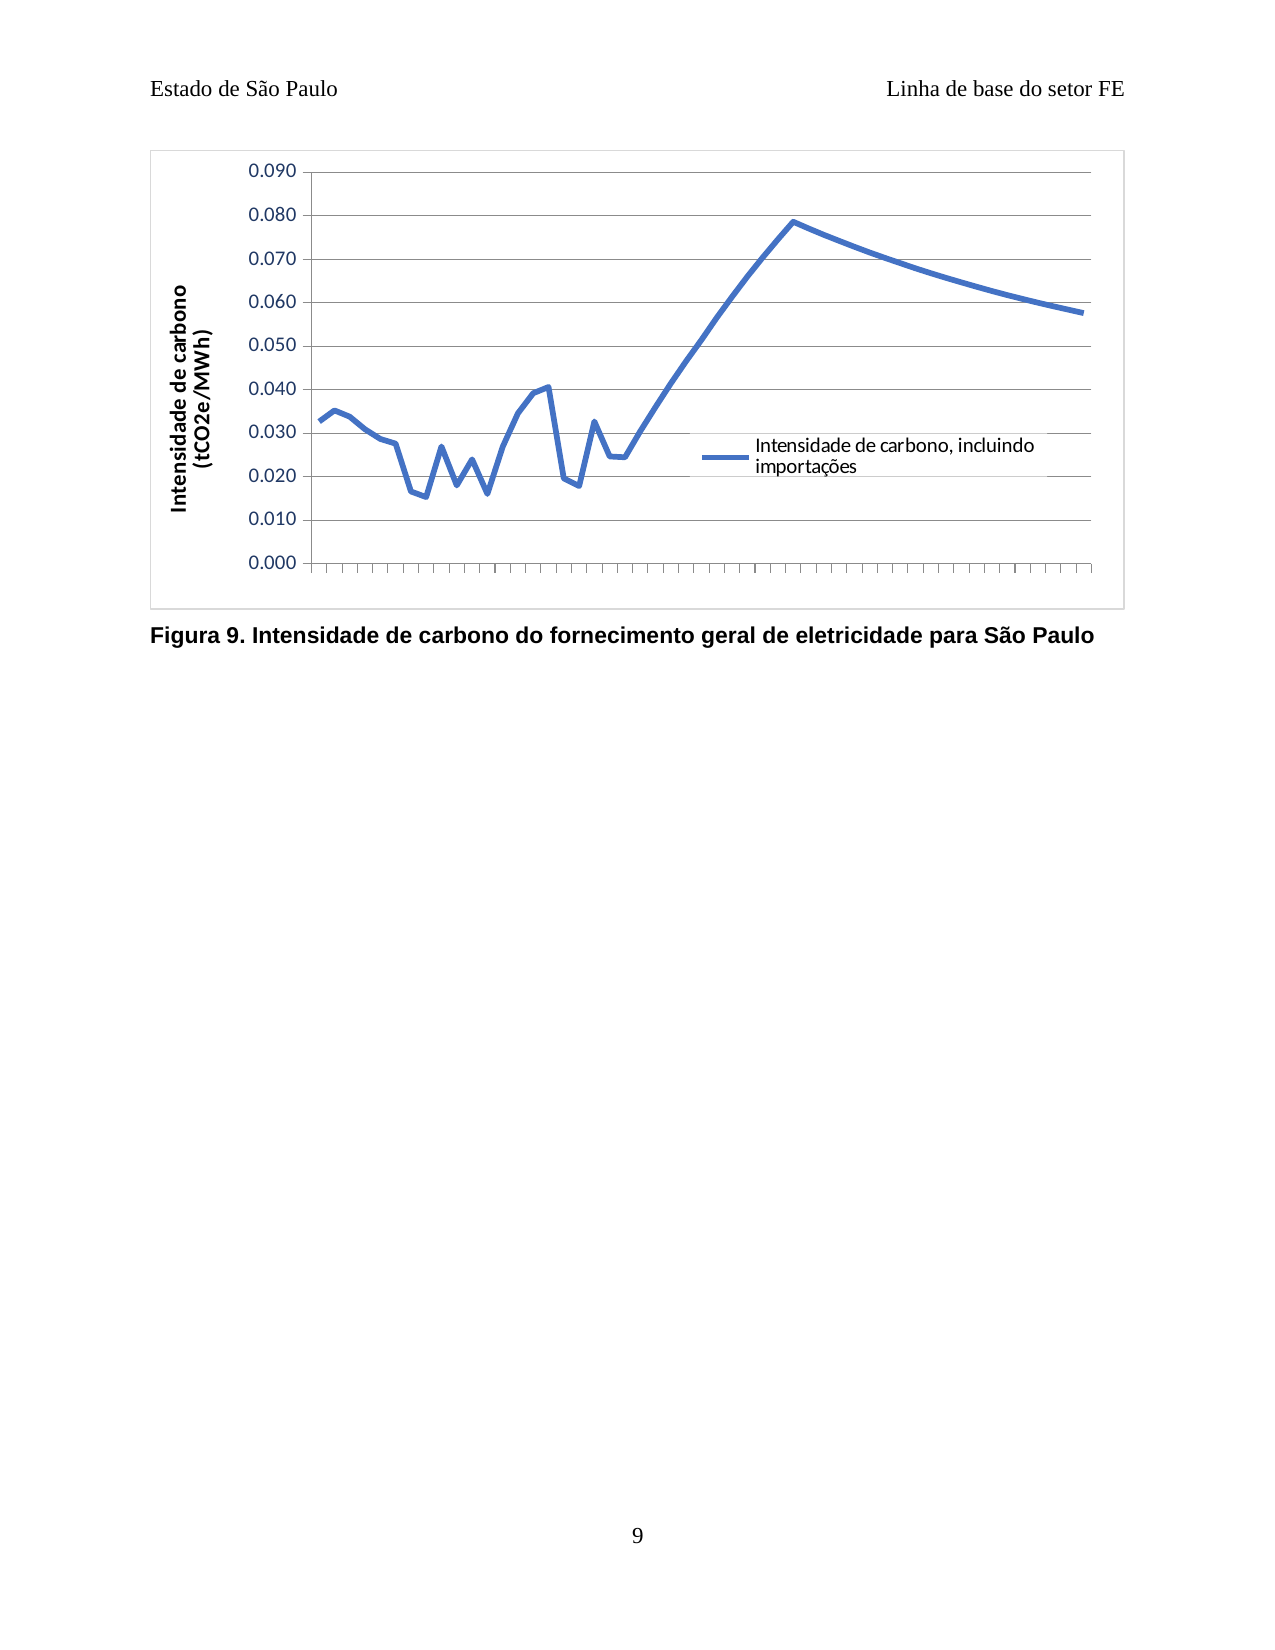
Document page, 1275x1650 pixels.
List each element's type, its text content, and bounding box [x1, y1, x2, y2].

title Figura 9. Intensidade de carbono do fornecimento geral de eletricidade para São Paulo [150, 622, 1125, 648]
